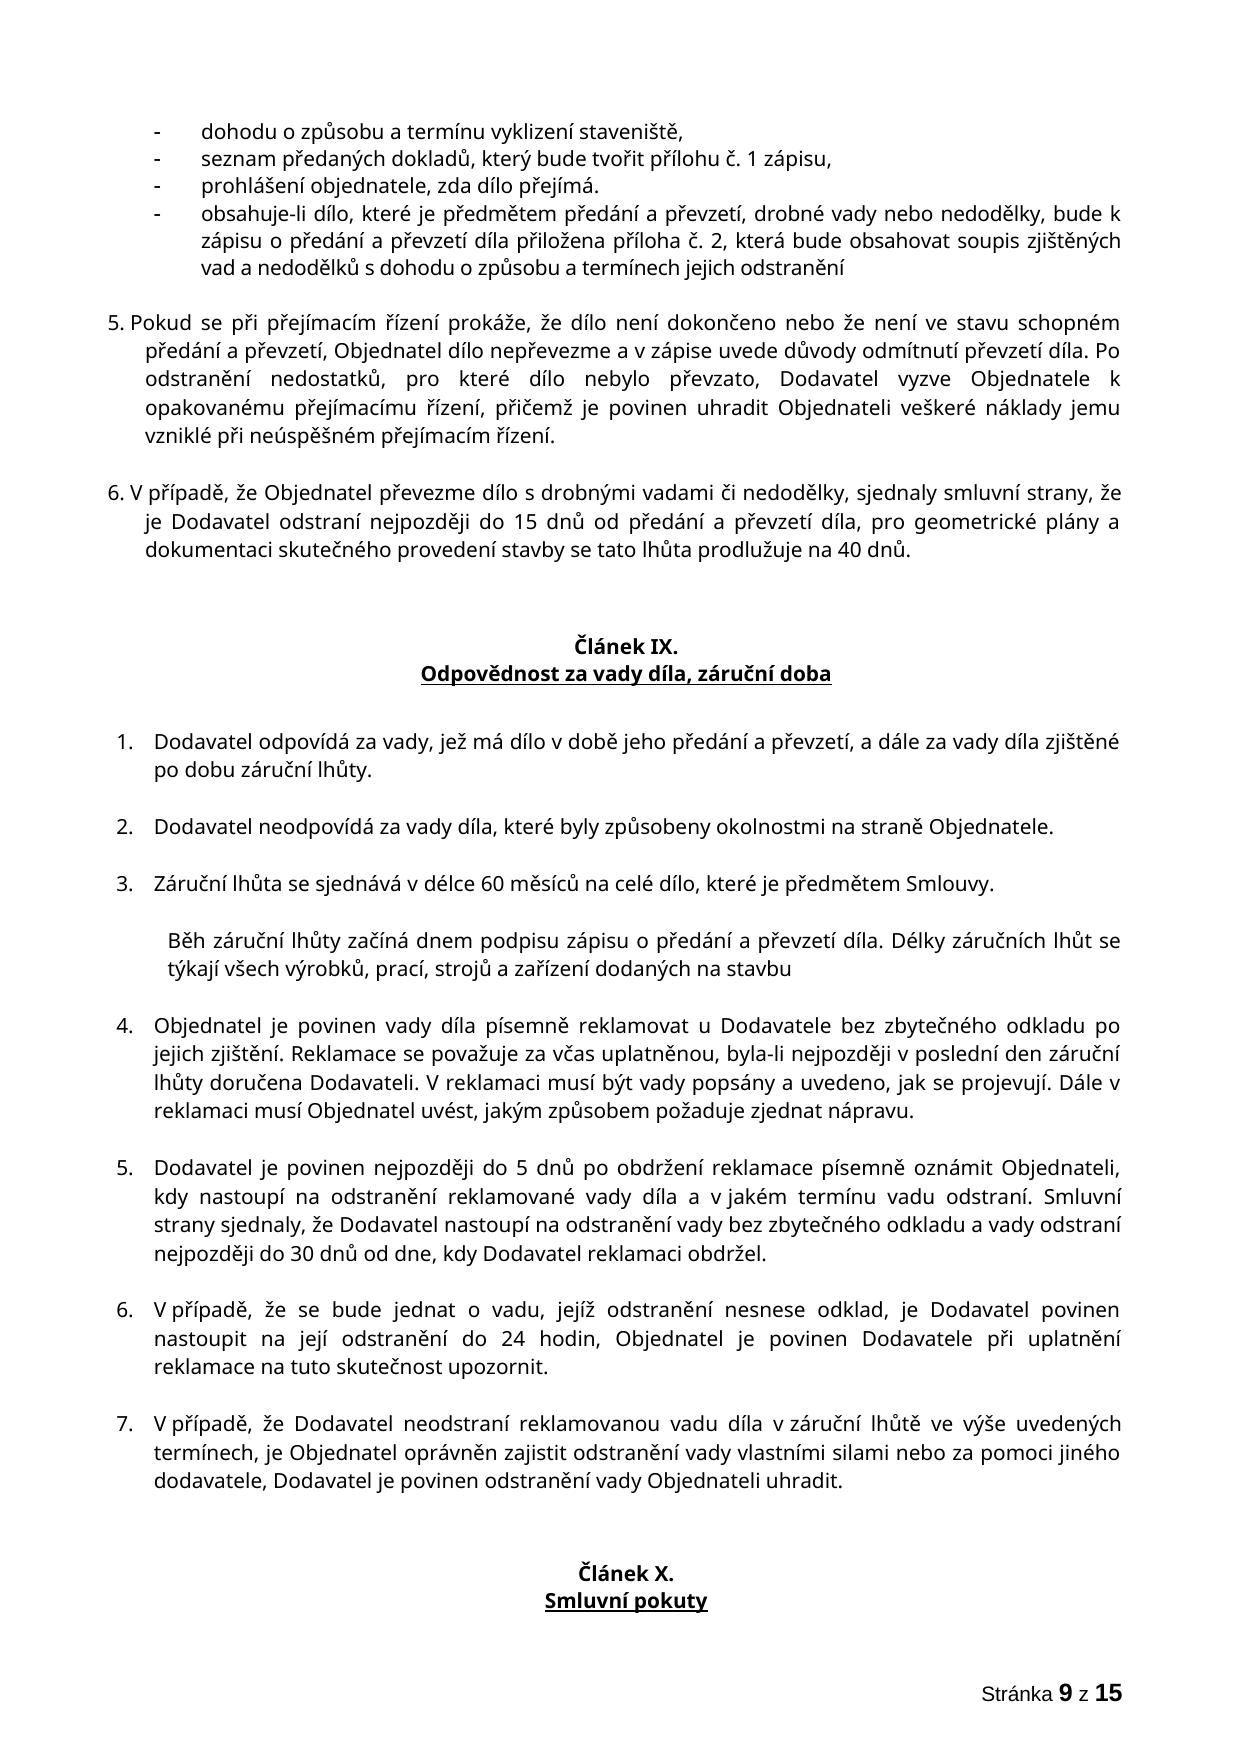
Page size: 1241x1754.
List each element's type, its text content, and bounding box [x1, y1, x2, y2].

list V případě, že Dodavatel neodstraní reklamovanou vadu díla v záruční lhůtě ve výše uvedených termínech, je Objednatel oprávněn zajistit odstranění vady vlastními silami nebo za pomoci jiného dodavatele, Dodavatel je povinen odstranění vady Objednateli uhradit. [116, 1409, 1122, 1494]
list dohodu o způsobu a termínu vyklizení staveniště, [153, 118, 1122, 145]
list Záruční lhůta se sjednává v délce 60 měsíců na celé dílo, které je předmětem Smlouvy. [116, 869, 1122, 897]
list V případě, že Objednatel převezme dílo s drobnými vadami či nedodělky, sjednaly smluvní strany, že je Dodavatel odstraní nejpozději do 15 dnů od předání a převzetí díla, pro geometrické plány a dokumentaci skutečného provedení stavby se tato lhůta prodlužuje na 40 dnů. [107, 478, 1122, 564]
list Dodavatel neodpovídá za vady díla, které byly způsobeny okolnostmi na straně Objednatele. [116, 812, 1122, 841]
list Dodavatel odpovídá za vady, jež má dílo v době jeho předání a převzetí, a dále za vady díla zjištěné po dobu záruční lhůty. [116, 727, 1122, 784]
text Článek IX. [130, 633, 1122, 660]
list prohlášení objednatele, zda dílo přejímá. [153, 172, 1122, 199]
list Dodavatel je povinen nejpozději do 5 dnů po obdržení reklamace písemně oznámit Objednateli, kdy nastoupí na odstranění reklamované vady díla a v jakém termínu vadu odstraní. Smluvní strany sjednaly, že Dodavatel nastoupí na odstranění vady bez zbytečného odkladu a vady odstraní nejpozději do 30 dnů od dne, kdy Dodavatel reklamaci obdržel. [116, 1153, 1122, 1267]
text Článek X. [130, 1559, 1122, 1587]
text Odpovědnost za vady díla, záruční doba [130, 660, 1122, 687]
text Smluvní pokuty [130, 1587, 1122, 1614]
list Běh záruční lhůty začíná dnem podpisu zápisu o předání a převzetí díla. Délky záručních lhůt se týkají všech výrobků, prací, strojů a zařízení dodaných na stavbu [167, 926, 1122, 983]
list obsahuje-li dílo, které je předmětem předání a převzetí, drobné vady nebo nedodělky, bude k zápisu o předání a převzetí díla přiložena příloha č. 2, která bude obsahovat soupis zjištěných vad a nedodělků s dohodu o způsobu a termínech jejich odstranění [153, 199, 1122, 281]
list Objednatel je povinen vady díla písemně reklamovat u Dodavatele bez zbytečného odkladu po jejich zjištění. Reklamace se považuje za včas uplatněnou, byla-li nejpozději v poslední den záruční lhůty doručena Dodavateli. V reklamaci musí být vady popsány a uvedeno, jak se projevují. Dále v reklamaci musí Objednatel uvést, jakým způsobem požaduje zjednat nápravu. [116, 1011, 1122, 1125]
list seznam předaných dokladů, který bude tvořit přílohu č. 1 zápisu, [153, 145, 1122, 172]
list Pokud se při přejímacím řízení prokáže, že dílo není dokončeno nebo že není ve stavu schopném předání a převzetí, Objednatel dílo nepřevezme a v zápise uvede důvody odmítnutí převzetí díla. Po odstranění nedostatků, pro které dílo nebylo převzato, Dodavatel vyzve Objednatele k opakovanému přejímacímu řízení, přičemž je povinen uhradit Objednateli veškeré náklady jemu vzniklé při neúspěšném přejímacím řízení. [107, 308, 1122, 450]
list V případě, že se bude jednat o vadu, jejíž odstranění nesnese odklad, je Dodavatel povinen nastoupit na její odstranění do 24 hodin, Objednatel je povinen Dodavatele při uplatnění reklamace na tuto skutečnost upozornit. [116, 1296, 1122, 1381]
